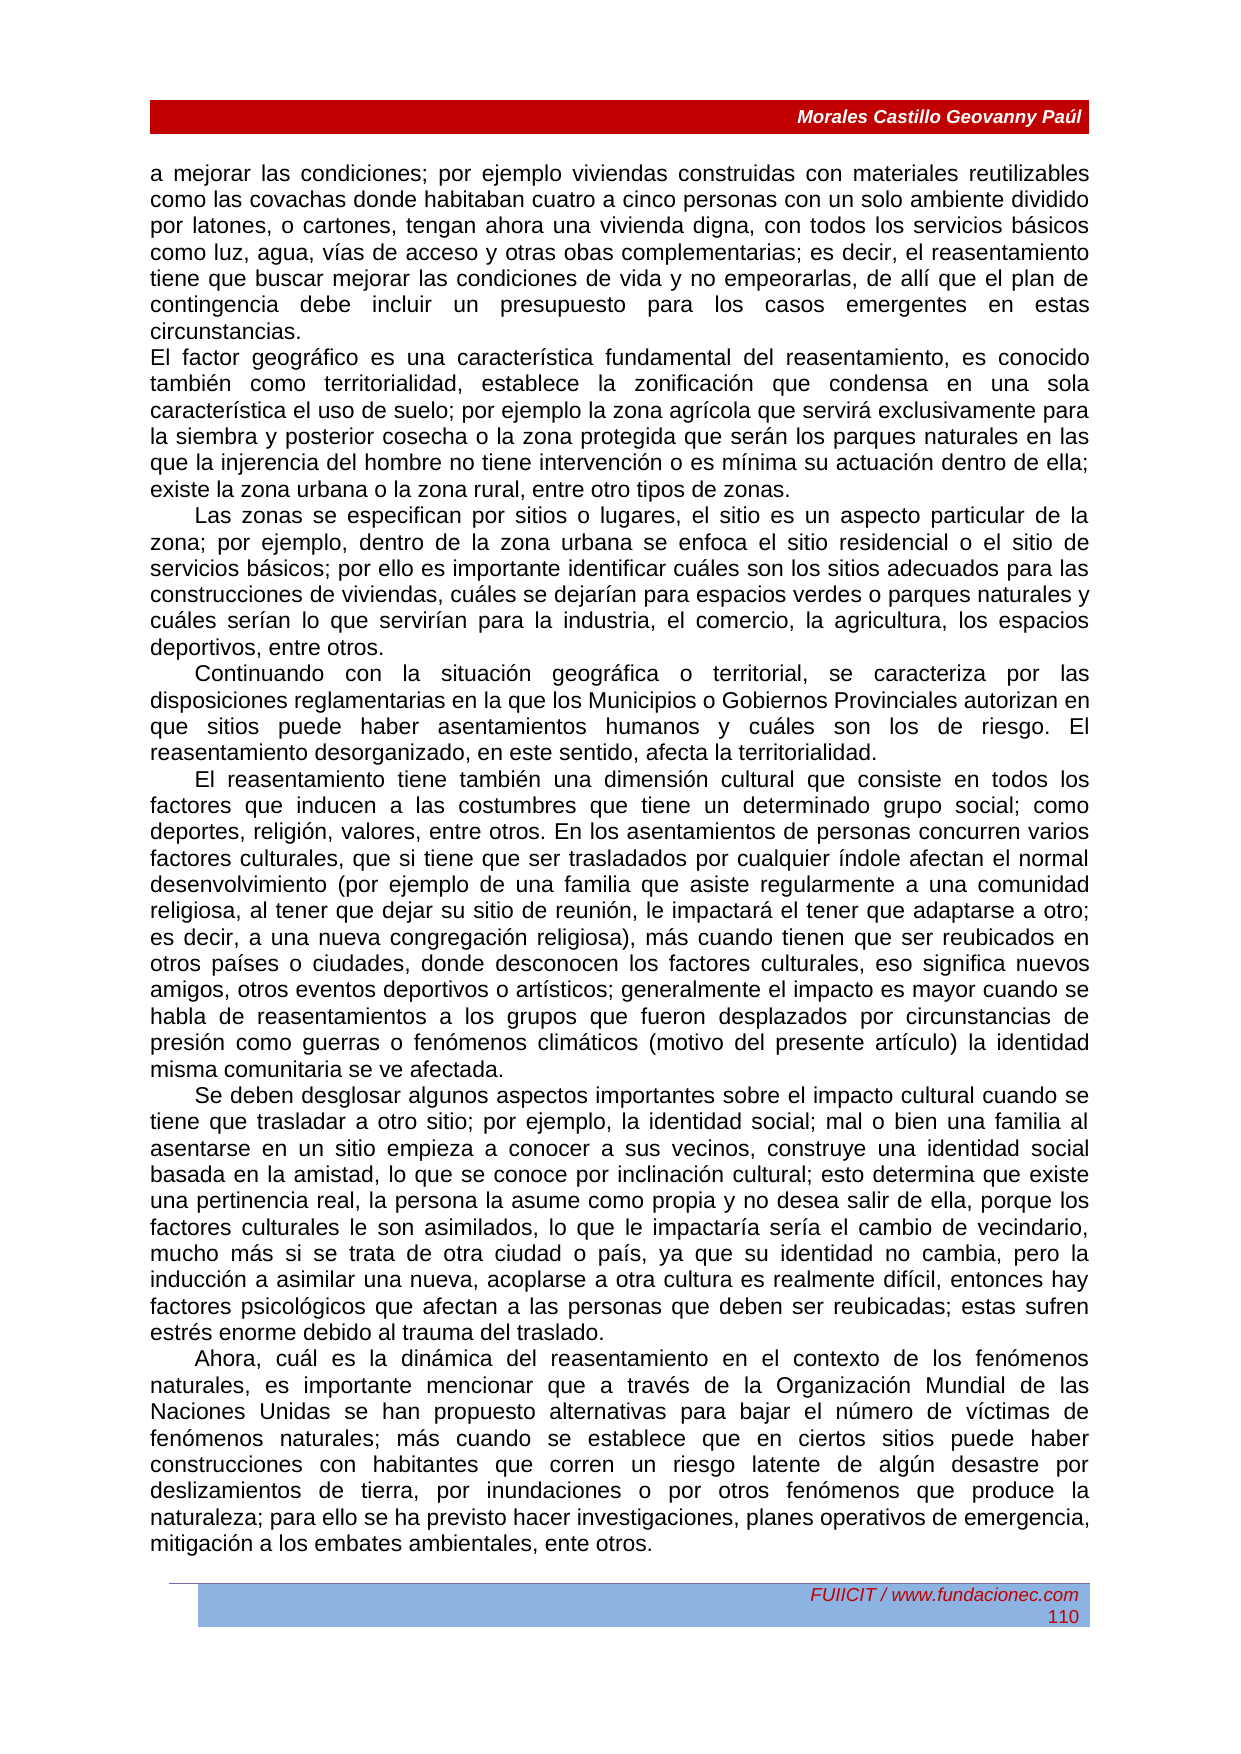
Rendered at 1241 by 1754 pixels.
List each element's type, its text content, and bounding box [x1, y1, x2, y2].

text Ahora, cuál es la dinámica del reasentamiento en el contexto de los fenómenos naturales, es importante mencionar que a través de la Organización Mundial de las Naciones Unidas se han propuesto alternativas para bajar el número de víctimas de fenómenos naturales; más cuando se establece que en ciertos sitios puede haber construcciones con habitantes que corren un riesgo latente de algún desastre por deslizamientos de tierra, por inundaciones o por otros fenómenos que produce la naturaleza; para ello se ha previsto hacer investigaciones, planes operativos de emergencia, mitigación a los embates ambientales, ente otros. [150, 1345, 1090, 1556]
text Se deben desglosar algunos aspectos importantes sobre el impacto cultural cuando se tiene que trasladar a otro sitio; por ejemplo, la identidad social; mal o bien una familia al asentarse en un sitio empieza a conocer a sus vecinos, construye una identidad social basada en la amistad, lo que se conoce por inclinación cultural; esto determina que existe una pertinencia real, la persona la asume como propia y no desea salir de ella, porque los factores culturales le son asimilados, lo que le impactaría sería el cambio de vecindario, mucho más si se trata de otra ciudad o país, ya que su identidad no cambia, pero la inducción a asimilar una nueva, acoplarse a otra cultura es realmente difícil, entonces hay factores psicológicos que afectan a las personas que deben ser reubicadas; estas sufren estrés enorme debido al trauma del traslado. [150, 1082, 1090, 1345]
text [150, 159, 1090, 344]
text Las zonas se especifican por sitios o lugares, el sitio es un aspecto particular de la zona; por ejemplo, dentro de la zona urbana se enfoca el sitio residencial o el sitio de servicios básicos; por ello es importante identificar cuáles son los sitios adecuados para las construcciones de viviendas, cuáles se dejarían para espacios verdes o parques naturales y cuáles serían lo que servirían para la industria, el comercio, la agricultura, los espacios deportivos, entre otros. [150, 502, 1090, 660]
text El reasentamiento tiene también una dimensión cultural que consiste en todos los factores que inducen a las costumbres que tiene un determinado grupo social; como deportes, religión, valores, entre otros. En los asentamientos de personas concurren varios factores culturales, que si tiene que ser trasladados por cualquier índole afectan el normal desenvolvimiento (por ejemplo de una familia que asiste regularmente a una comunidad religiosa, al tener que dejar su sitio de reunión, le impactará el tener que adaptarse a otro; es decir, a una nueva congregación religiosa), más cuando tienen que ser reubicados en otros países o ciudades, donde desconocen los factores culturales, eso significa nuevos amigos, otros eventos deportivos o artísticos; generalmente el impacto es mayor cuando se habla de reasentamientos a los grupos que fueron desplazados por circunstancias de presión como guerras o fenómenos climáticos (motivo del presente artículo) la identidad misma comunitaria se ve afectada. [150, 766, 1090, 1082]
text El factor geográfico es una característica fundamental del reasentamiento, es conocido también como territorialidad, establece la zonificación que condensa en una sola característica el uso de suelo; por ejemplo la zona agrícola que servirá exclusivamente para la siembra y posterior cosecha o la zona protegida que serán los parques naturales en las que la injerencia del hombre no tiene intervención o es mínima su actuación dentro de ella; existe la zona urbana o la zona rural, entre otro tipos de zonas. [150, 344, 1090, 502]
text Continuando con la situación geográfica o territorial, se caracteriza por las disposiciones reglamentarias en la que los Municipios o Gobiernos Provinciales autorizan en que sitios puede haber asentamientos humanos y cuáles son los de riesgo. El reasentamiento desorganizado, en este sentido, afecta la territorialidad. [150, 660, 1090, 766]
